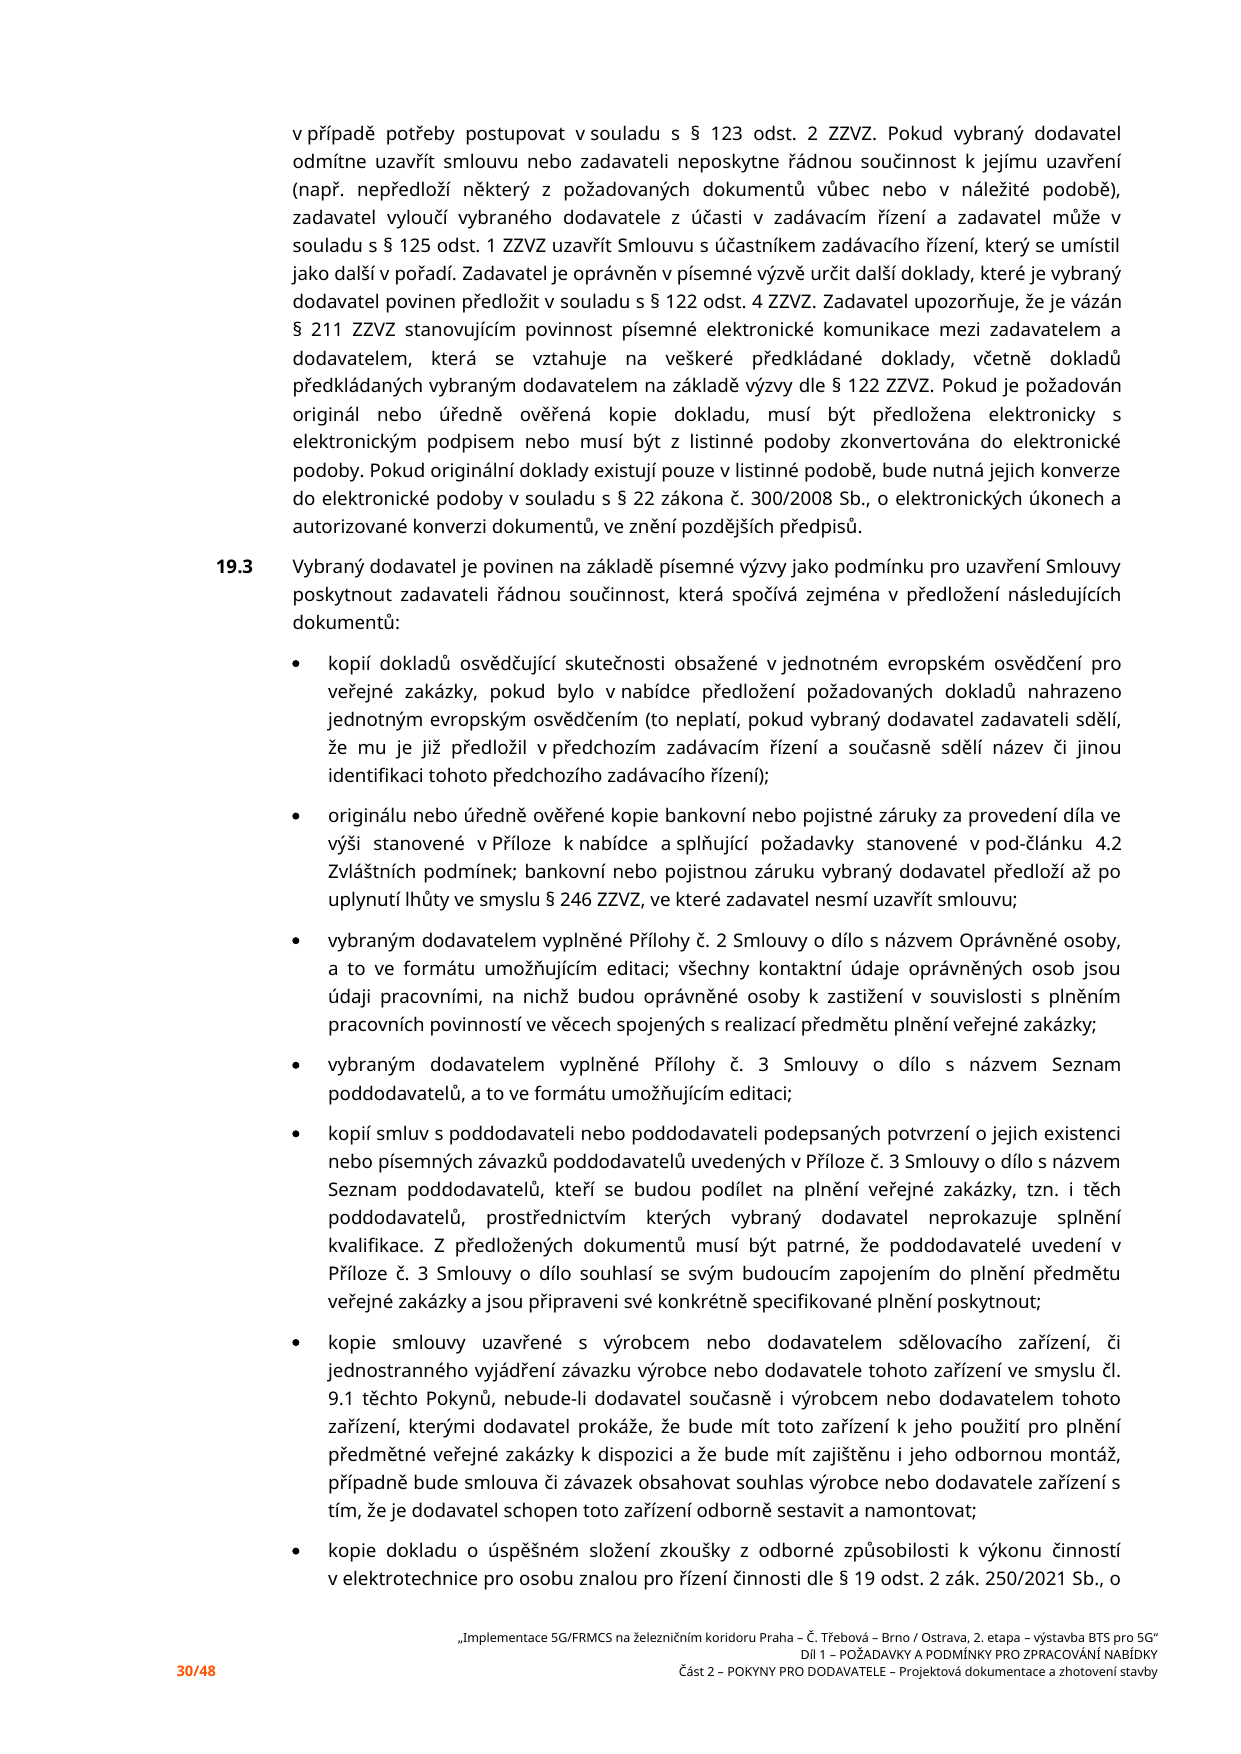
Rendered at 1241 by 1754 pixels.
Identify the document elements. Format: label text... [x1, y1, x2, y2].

text vybraným dodavatelem vyplněné Přílohy č. 3 Smlouvy o dílo s názvem Seznam poddodavatelů, a to ve formátu umožňujícím editaci; [292, 1052, 1122, 1105]
text kopie smlouvy uzavřené s výrobcem nebo dodavatelem sdělovacího zařízení, či jednostranného vyjádření závazku výrobce nebo dodavatele tohoto zařízení ve smyslu čl. 9.1 těchto Pokynů, nebude-li dodavatel současně i výrobcem nebo dodavatelem tohoto zařízení, kterými dodavatel prokáže, že bude mít toto zařízení k jeho použití pro plnění předmětné veřejné zakázky k dispozici a že bude mít zajištěnu i jeho odbornou montáž, případně bude smlouva či závazek obsahovat souhlas výrobce nebo dodavatele zařízení s tím, že je dodavatel schopen toto zařízení odborně sestavit a namontovat; [292, 1329, 1122, 1523]
text kopií dokladů osvědčující skutečnosti obsažené v jednotném evropském osvědčení pro veřejné zakázky, pokud bylo v nabídce předložení požadovaných dokladů nahrazeno jednotným evropským osvědčením (to neplatí, pokud vybraný dodavatel zadavateli sdělí, že mu je již předložil v předchozím zadávacím řízení a současně sdělí název či jinou identifikaci tohoto předchozího zadávacího řízení); [292, 650, 1122, 788]
text kopií smluv s poddodavateli nebo poddodavateli podepsaných potvrzení o jejich existenci nebo písemných závazků poddodavatelů uvedených v Příloze č. 3 Smlouvy o dílo s názvem Seznam poddodavatelů, kteří se budou podílet na plnění veřejné zakázky, tzn. i těch poddodavatelů, prostřednictvím kterých vybraný dodavatel neprokazuje splnění kvalifikace. Z předložených dokumentů musí být patrné, že poddodavatelé uvedení v Příloze č. 3 Smlouvy o dílo souhlasí se svým budoucím zapojením do plnění předmětu veřejné zakázky a jsou připraveni své konkrétně specifikované plnění poskytnout; [292, 1120, 1122, 1314]
text Vybraný dodavatel je povinen na základě písemné výzvy jako podmínku pro uzavření Smlouvy poskytnout zadavateli řádnou součinnost, která spočívá zejména v předložení následujících dokumentů: [216, 553, 1122, 635]
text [216, 121, 1122, 538]
text originálu nebo úředně ověřené kopie bankovní nebo pojistné záruky za provedení díla ve výši stanovené v Příloze k nabídce a splňující požadavky stanovené v pod-článku 4.2 Zvláštních podmínek; bankovní nebo pojistnou záruku vybraný dodavatel předloží až po uplynutí lhůty ve smyslu § 246 ZZVZ, ve které zadavatel nesmí uzavřít smlouvu; [292, 803, 1122, 912]
text vybraným dodavatelem vyplněné Přílohy č. 2 Smlouvy o dílo s názvem Oprávněné osoby, a to ve formátu umožňujícím editaci; všechny kontaktní údaje oprávněných osob jsou údaji pracovními, na nichž budou oprávněné osoby k zastižení v souvislosti s plněním pracovních povinností ve věcech spojených s realizací předmětu plnění veřejné zakázky; [292, 927, 1122, 1037]
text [292, 1538, 1122, 1591]
